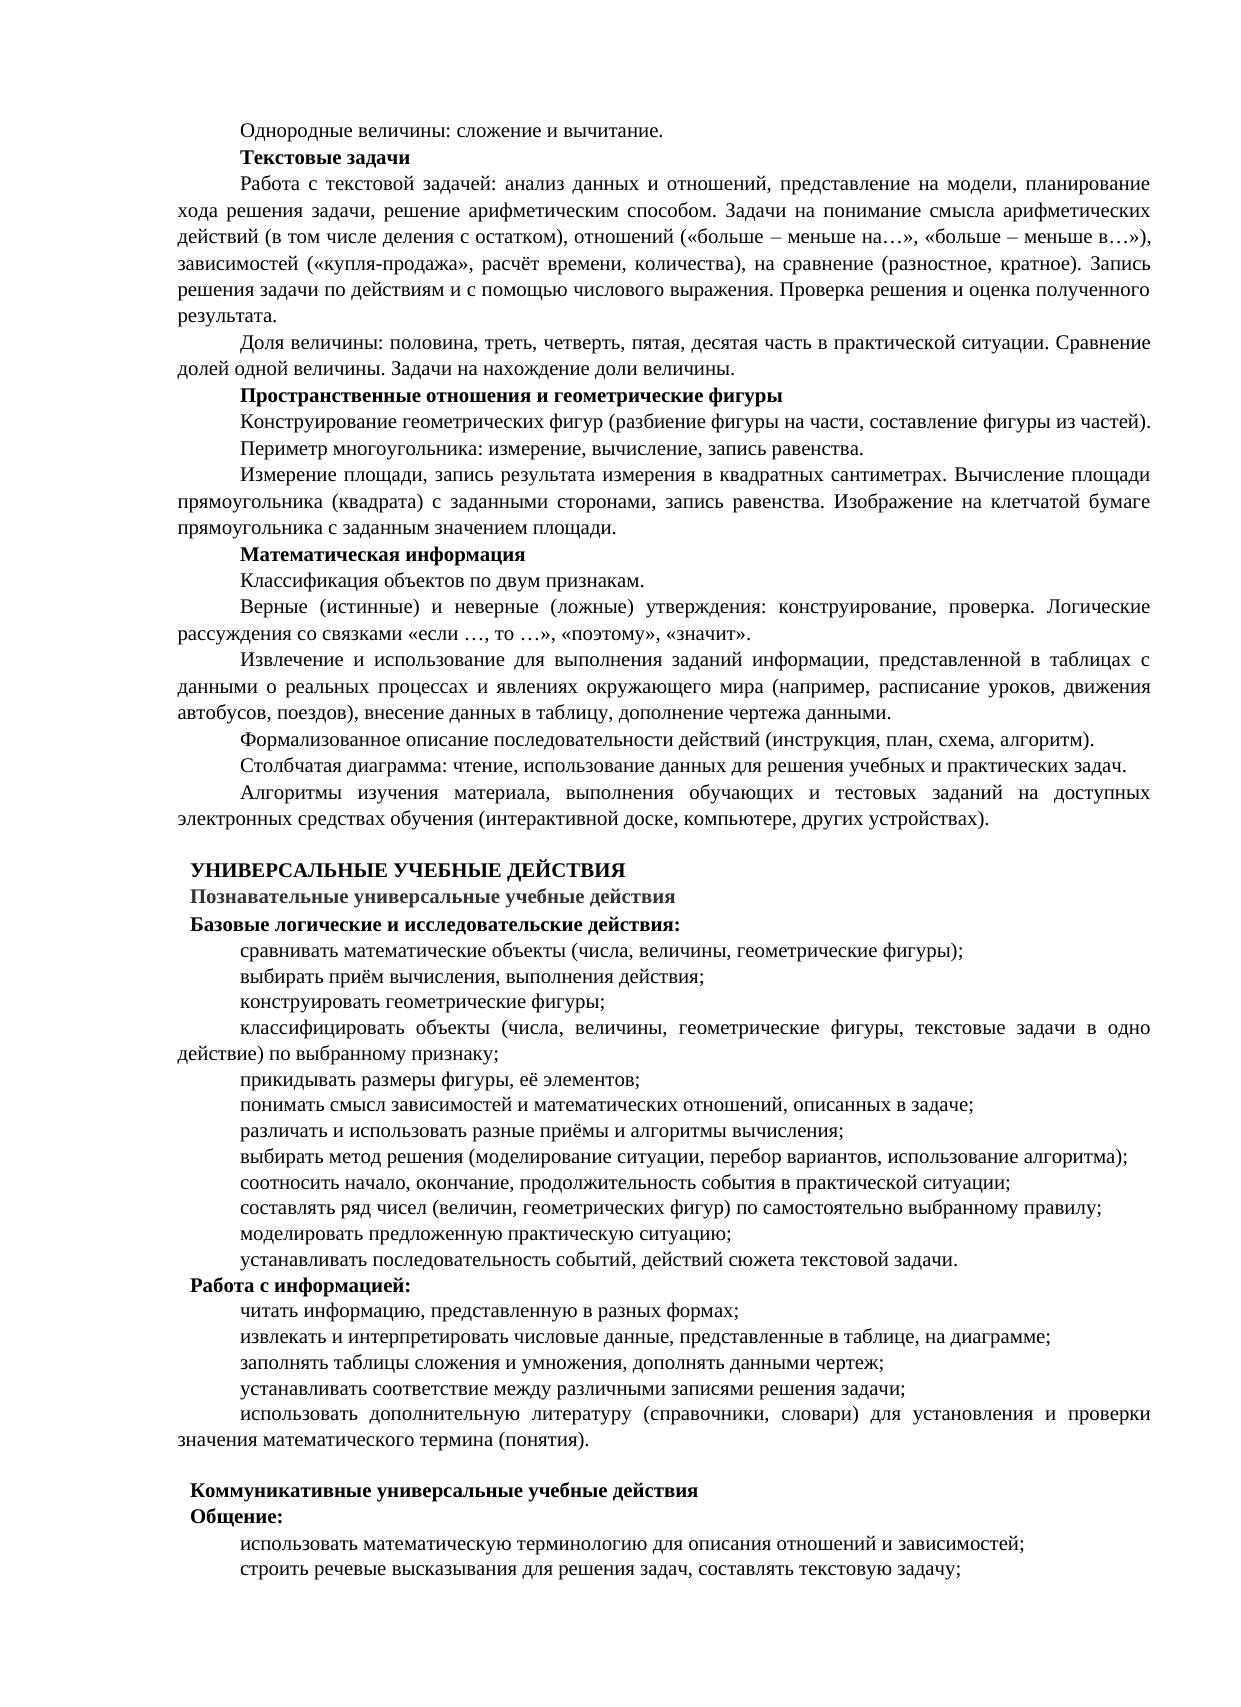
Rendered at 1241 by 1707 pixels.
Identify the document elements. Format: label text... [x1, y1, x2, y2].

text Формализованное описание последовательности действий (инструкция, план, схема, алгоритм). [177, 727, 1152, 751]
text Общение: [190, 1504, 1152, 1528]
text Конструирование геометрических фигур (разбиение фигуры на части, составление фигуры из частей). [177, 409, 1152, 433]
text устанавливать последовательность событий, действий сюжета текстовой задачи. [177, 1247, 1152, 1271]
text Доля величины: половина, треть, четверть, пятая, десятая часть в практической ситуации. Сравнение долей одной величины. Задачи на нахождение доли величины. [177, 330, 1152, 380]
text Пространственные отношения и геометрические фигуры [177, 383, 1152, 407]
text устанавливать соответствие между различными записями решения задачи; [177, 1375, 1152, 1399]
text читать информацию, представленную в разных формах; [177, 1298, 1152, 1322]
text использовать математическую терминологию для описания отношений и зависимостей; [177, 1531, 1152, 1554]
text понимать смысл зависимостей и математических отношений, описанных в задаче; [177, 1092, 1152, 1116]
text Познавательные универсальные учебные действия [190, 884, 1152, 908]
text различать и использовать разные приёмы и алгоритмы вычисления; [177, 1118, 1152, 1142]
text УНИВЕРСАЛЬНЫЕ УЧЕБНЫЕ ДЕЙСТВИЯ [190, 858, 1152, 882]
text прикидывать размеры фигуры, её элементов; [177, 1067, 1152, 1091]
text моделировать предложенную практическую ситуацию; [177, 1221, 1152, 1245]
text Измерение площади, запись результата измерения в квадратных сантиметрах. Вычисление площади прямоугольника (квадрата) с заданными сторонами, запись равенства. Изображение на клетчатой бумаге прямоугольника с заданным значением площади. [177, 462, 1152, 539]
text конструировать геометрические фигуры; [177, 989, 1152, 1013]
text использовать дополнительную литературу (справочники, словари) для установления и проверки значения математического термина (понятия). [177, 1401, 1152, 1451]
text Математическая информация [177, 541, 1152, 566]
text Периметр многоугольника: измерение, вычисление, запись равенства. [177, 436, 1152, 460]
text выбирать метод решения (моделирование ситуации, перебор вариантов, использование алгоритма); [177, 1144, 1152, 1168]
text соотносить начало, окончание, продолжительность события в практической ситуации; [177, 1169, 1152, 1194]
text Классификация объектов по двум признакам. [177, 568, 1152, 592]
text классифицировать объекты (числа, величины, геометрические фигуры, текстовые задачи в одно действие) по выбранному признаку; [177, 1015, 1152, 1065]
text составлять ряд чисел (величин, геометрических фигур) по самостоятельно выбранному правилу; [177, 1195, 1152, 1219]
text выбирать приём вычисления, выполнения действия; [177, 964, 1152, 988]
text Базовые логические и исследовательские действия: [190, 912, 1152, 936]
text Работа с информацией: [190, 1272, 1152, 1297]
text Верные (истинные) и неверные (ложные) утверждения: конструирование, проверка. Логические рассуждения со связками «если …, то …», «поэтому», «значит». [177, 594, 1152, 645]
text Столбчатая диаграмма: чтение, использование данных для решения учебных и практических задач. [177, 753, 1152, 777]
text извлекать и интерпретировать числовые данные, представленные в таблице, на диаграмме; [177, 1324, 1152, 1348]
text Работа с текстовой задачей: анализ данных и отношений, представление на модели, планирование хода решения задачи, решение арифметическим способом. Задачи на понимание смысла арифметических действий (в том числе деления с остатком), отношений («больше – меньше на…», «больше – меньше в…»), зависимостей («купля-продажа», расчёт времени, количества), на сравнение (разностное, кратное). Запись решения задачи по действиям и с помощью числового выражения. Проверка решения и оценка полученного результата. [177, 171, 1152, 327]
text сравнивать математические объекты (числа, величины, геометрические фигуры); [177, 938, 1152, 962]
text Текстовые задачи [177, 144, 1152, 169]
text Извлечение и использование для выполнения заданий информации, представленной в таблицах с данными о реальных процессах и явлениях окружающего мира (например, расписание уроков, движения автобусов, поездов), внесение данных в таблицу, дополнение чертежа данными. [177, 647, 1152, 724]
text заполнять таблицы сложения и умножения, дополнять данными чертеж; [177, 1350, 1152, 1374]
text Коммуникативные универсальные учебные действия [190, 1478, 1152, 1502]
text Однородные величины: сложение и вычитание. [177, 118, 1152, 142]
text строить речевые высказывания для решения задач, составлять текстовую задачу; [177, 1556, 1152, 1580]
text Алгоритмы изучения материала, выполнения обучающих и тестовых заданий на доступных электронных средствах обучения (интерактивной доске, компьютере, других устройствах). [177, 779, 1152, 830]
